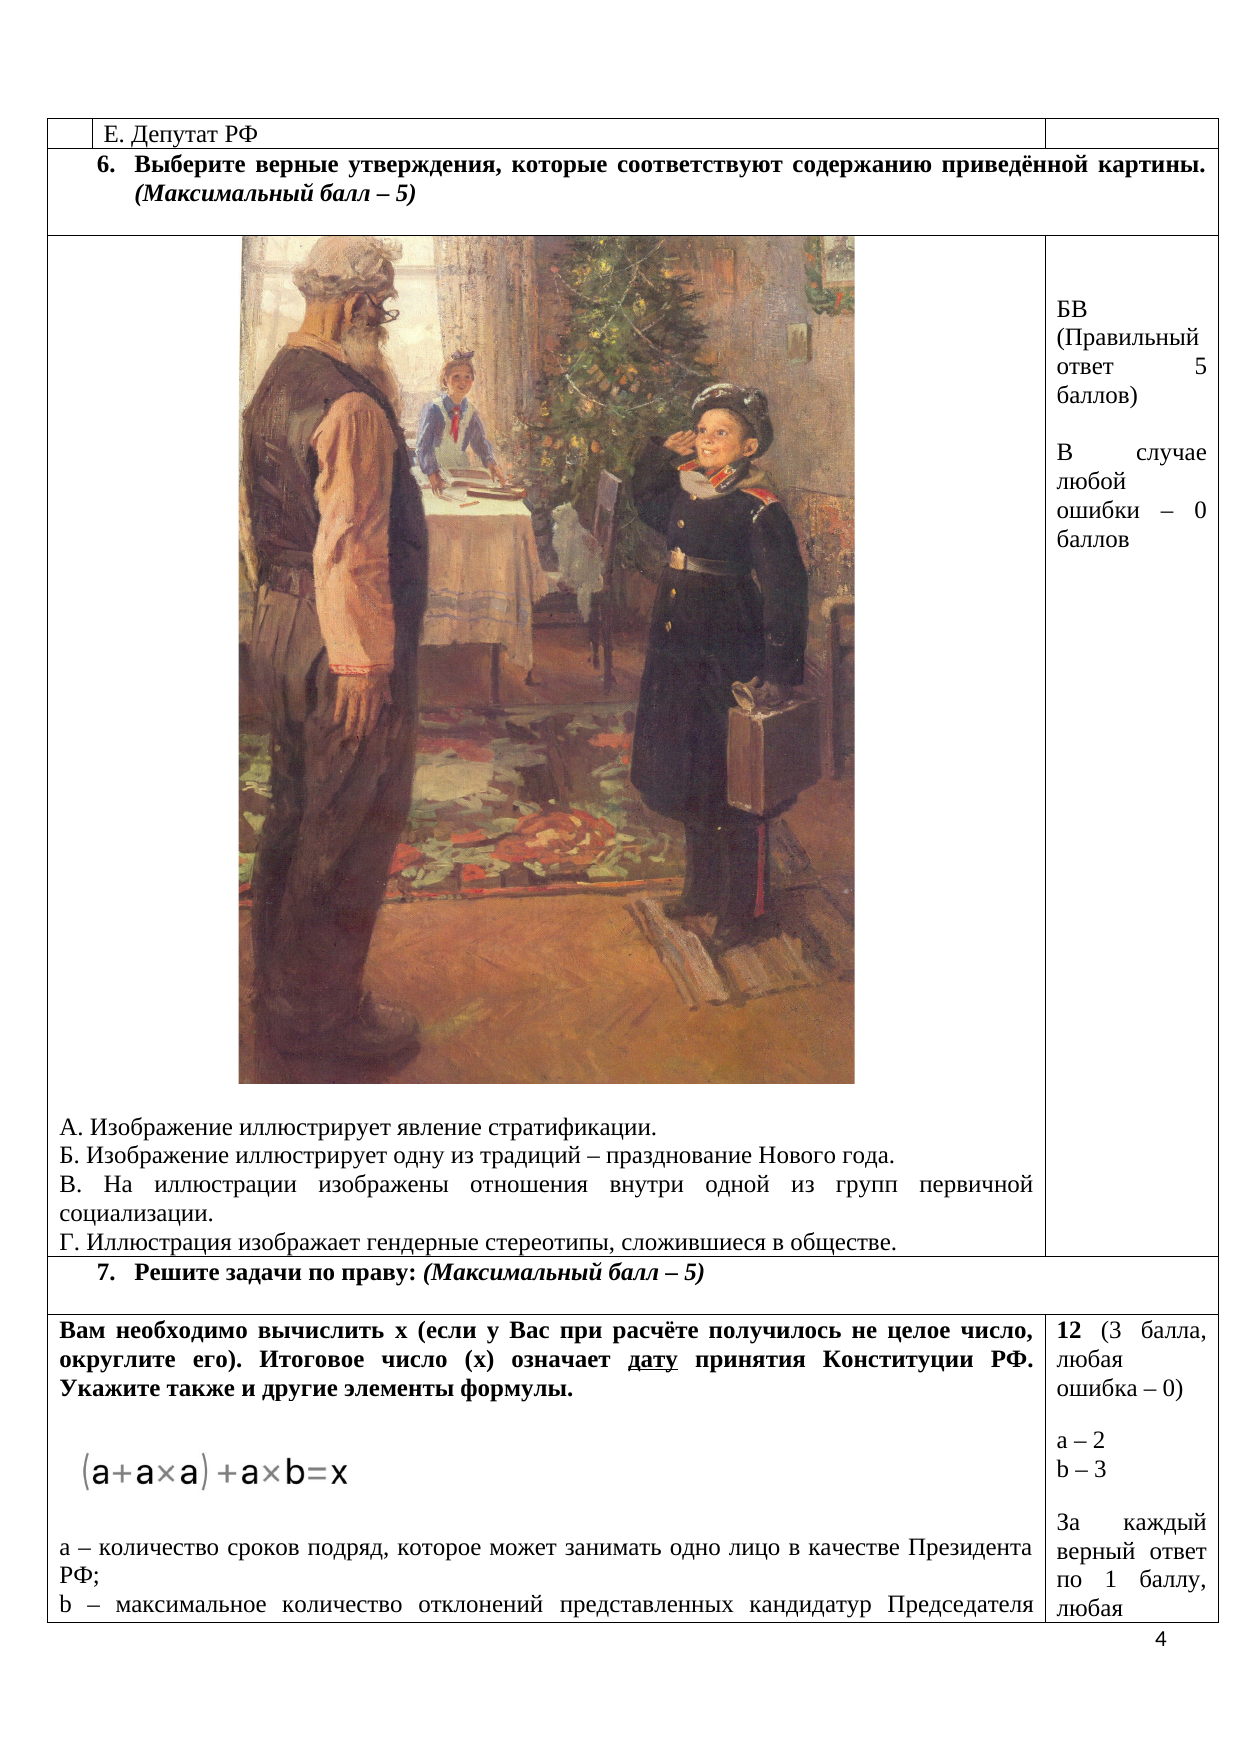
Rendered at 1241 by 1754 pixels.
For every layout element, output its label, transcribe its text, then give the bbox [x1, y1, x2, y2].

table_cell А. Изображение иллюстрирует явление стратификации. Б. Изображение иллюстрирует одну из традиций – празднование Нового года. В. На иллюстрации изображены отношения внутри одной из групп первичной социализации. Г. Иллюстрация изображает гендерные стереотипы, сложившиеся в обществе. [48, 236, 1045, 1256]
table_cell Решите задачи по праву: (Максимальный балл – 5) [48, 1257, 1218, 1314]
picture [59, 1401, 455, 1532]
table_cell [93, 119, 1045, 148]
table_cell 4 [48, 119, 92, 148]
table_cell Выберите верные утверждения, которые соответствуют содержанию приведённой картины. (Максимальный балл – 5) [48, 149, 1218, 235]
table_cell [1046, 119, 1218, 148]
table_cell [1046, 1315, 1218, 1622]
table_cell БВ (Правильный ответ 5 баллов) В случае любой ошибки – 0 баллов [1046, 236, 1218, 1256]
picture [238, 236, 855, 1084]
